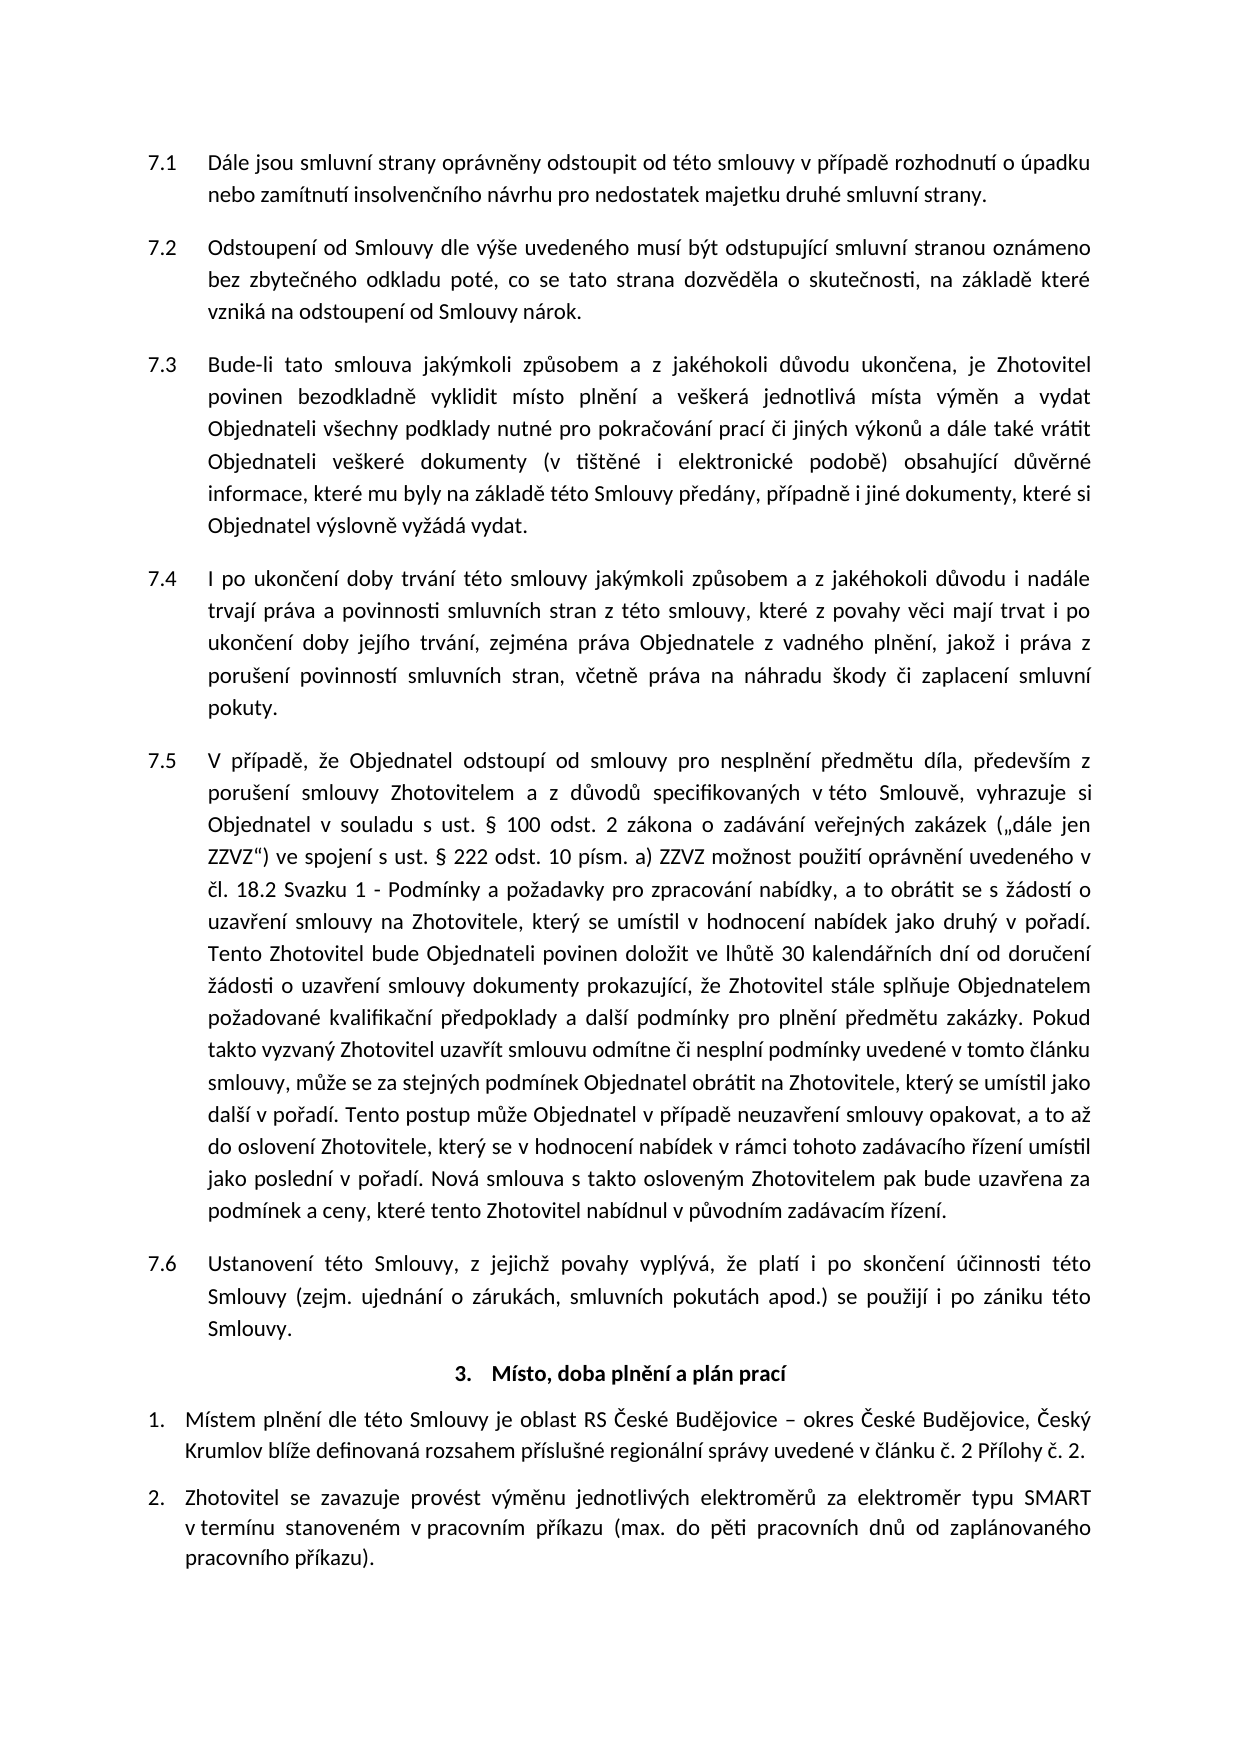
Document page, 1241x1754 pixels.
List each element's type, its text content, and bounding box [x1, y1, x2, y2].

list Místem plnění dle této Smlouvy je oblast RS České Budějovice – okres České Budějovice, Český Krumlov blíže definovaná rozsahem příslušné regionální správy uvedené v článku č. 2 Přílohy č. 2. [148, 1406, 1093, 1464]
list Ustanovení této Smlouvy, z jejichž povahy vyplývá, že platí i po skončení účinnosti této Smlouvy (zejm. ujednání o zárukách, smluvních pokutách apod.) se použijí i po zániku této Smlouvy. [148, 1249, 1093, 1342]
list Místo, doba plnění a plán prací [148, 1359, 1093, 1387]
list I po ukončení doby trvání této smlouvy jakýmkoli způsobem a z jakéhokoli důvodu i nadále trvají práva a povinnosti smluvních stran z této smlouvy, které z povahy věci mají trvat i po ukončení doby jejího trvání, zejména práva Objednatele z vadného plnění, jakož i práva z porušení povinností smluvních stran, včetně práva na náhradu škody či zaplacení smluvní pokuty. [148, 564, 1093, 721]
list Odstoupení od Smlouvy dle výše uvedeného musí být odstupující smluvní stranou oznámeno bez zbytečného odkladu poté, co se tato strana dozvěděla o skutečnosti, na základě které vzniká na odstoupení od Smlouvy nárok. [148, 233, 1093, 325]
list Zhotovitel se zavazuje provést výměnu jednotlivých elektroměrů za elektroměr typu SMART v termínu stanoveném v pracovním příkazu (max. do pěti pracovních dnů od zaplánovaného pracovního příkazu). [148, 1483, 1093, 1571]
list V případě, že Objednatel odstoupí od smlouvy pro nesplnění předmětu díla, především z porušení smlouvy Zhotovitelem a z důvodů specifikovaných v této Smlouvě, vyhrazuje si Objednatel v souladu s ust. § 100 odst. 2 zákona o zadávání veřejných zakázek („dále jen ZZVZ“) ve spojení s ust. § 222 odst. 10 písm. a) ZZVZ možnost použití oprávnění uvedeného v čl. 18.2 Svazku 1 - Podmínky a požadavky pro zpracování nabídky, a to obrátit se s žádostí o uzavření smlouvy na Zhotovitele, který se umístil v hodnocení nabídek jako druhý v pořadí. Tento Zhotovitel bude Objednateli povinen doložit ve lhůtě 30 kalendářních dní od doručení žádosti o uzavření smlouvy dokumenty prokazující, že Zhotovitel stále splňuje Objednatelem požadované kvalifikační předpoklady a další podmínky pro plnění předmětu zakázky. Pokud takto vyzvaný Zhotovitel uzavřít smlouvu odmítne či nesplní podmínky uvedené v tomto článku smlouvy, může se za stejných podmínek Objednatel obrátit na Zhotovitele, který se umístil jako další v pořadí. Tento postup může Objednatel v případě neuzavření smlouvy opakovat, a to až do oslovení Zhotovitele, který se v hodnocení nabídek v rámci tohoto zadávacího řízení umístil jako poslední v pořadí. Nová smlouva s takto osloveným Zhotovitelem pak bude uzavřena za podmínek a ceny, které tento Zhotovitel nabídnul v původním zadávacím řízení. [148, 746, 1093, 1224]
list Dále jsou smluvní strany oprávněny odstoupit od této smlouvy v případě rozhodnutí o úpadku nebo zamítnutí insolvenčního návrhu pro nedostatek majetku druhé smluvní strany. [148, 148, 1093, 208]
list Bude-li tato smlouva jakýmkoli způsobem a z jakéhokoli důvodu ukončena, je Zhotovitel povinen bezodkladně vyklidit místo plnění a veškerá jednotlivá místa výměn a vydat Objednateli všechny podklady nutné pro pokračování prací či jiných výkonů a dále také vrátit Objednateli veškeré dokumenty (v tištěné i elektronické podobě) obsahující důvěrné informace, které mu byly na základě této Smlouvy předány, případně i jiné dokumenty, které si Objednatel výslovně vyžádá vydat. [148, 350, 1093, 539]
